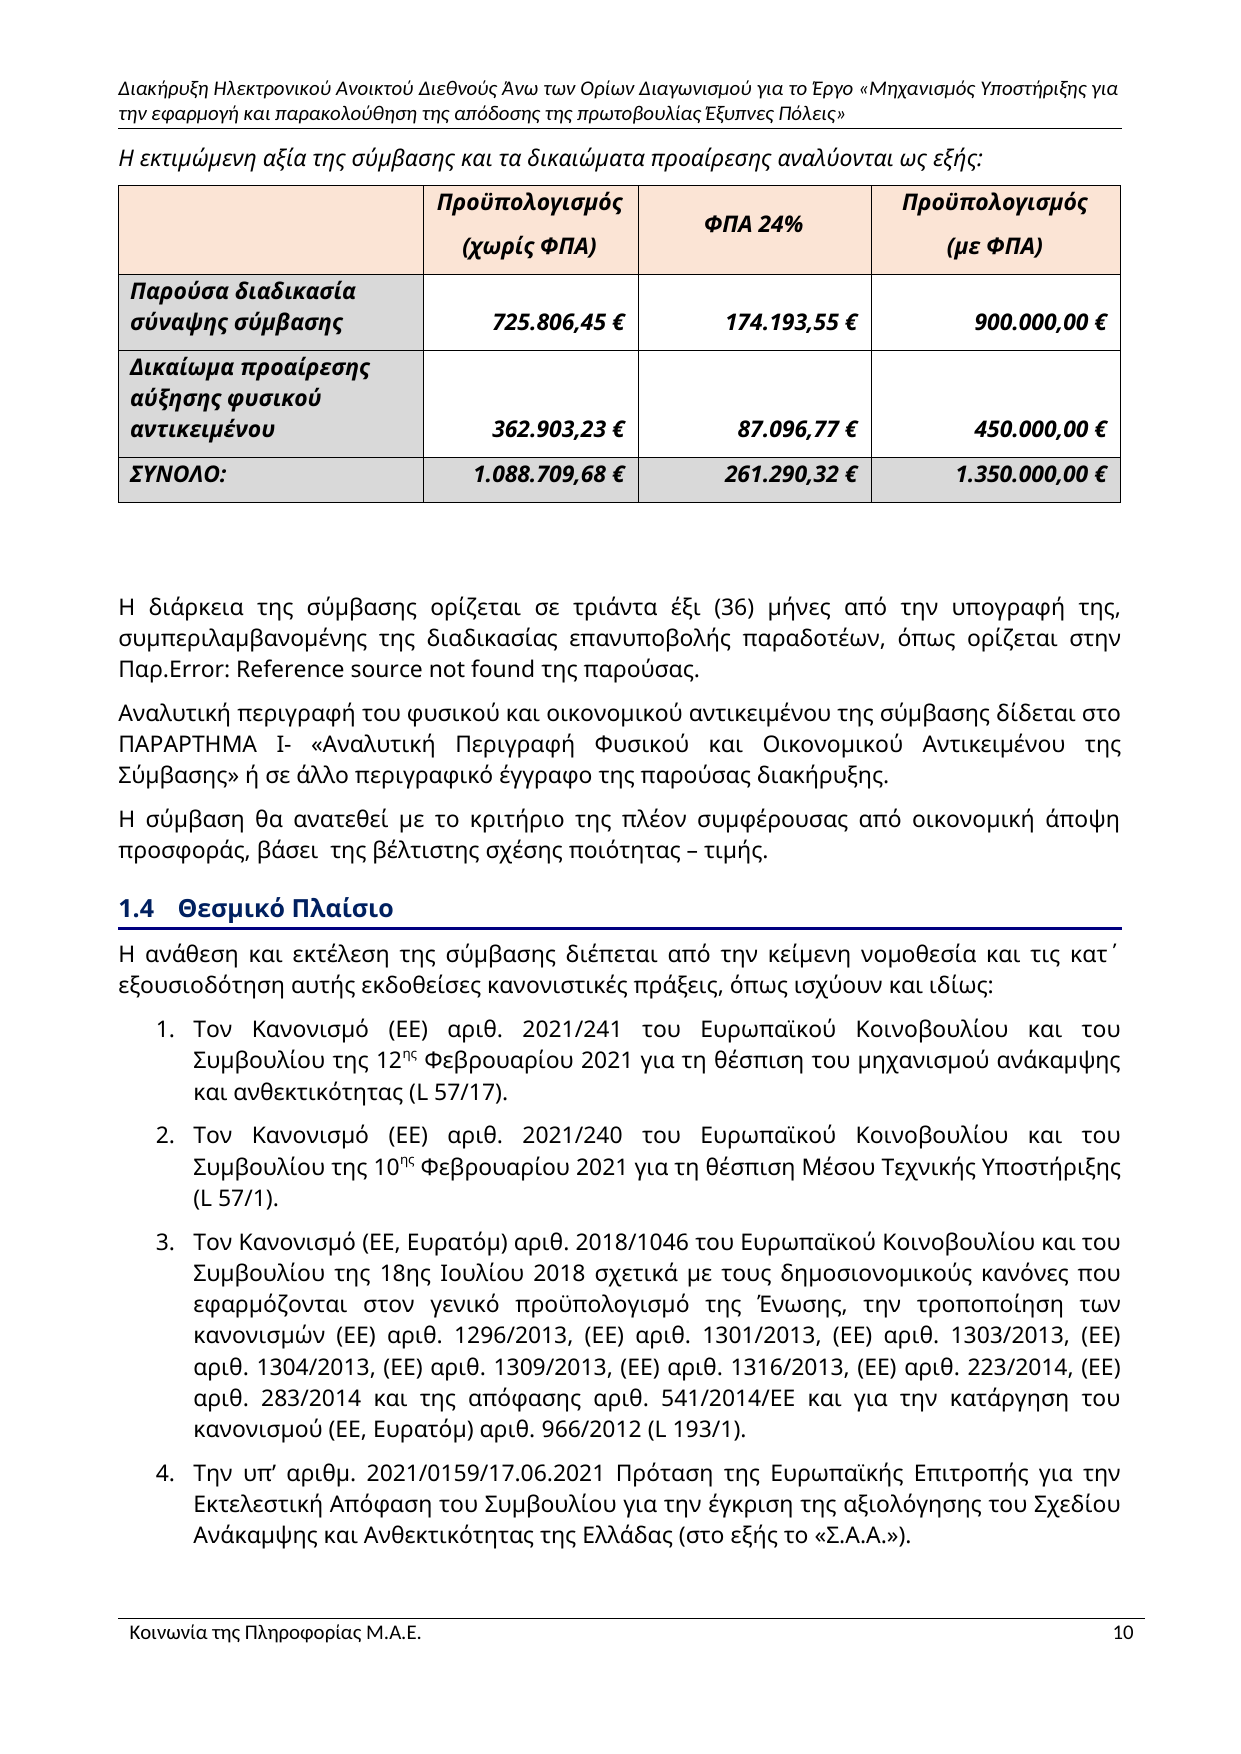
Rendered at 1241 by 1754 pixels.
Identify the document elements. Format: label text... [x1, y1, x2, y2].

table_header Προϋπολογισμός (χωρίς ΦΠΑ) [424, 186, 638, 274]
table_cell 450.000,00 € [872, 351, 1120, 457]
table_header ΦΠΑ 24% [639, 186, 871, 274]
subtitle 1.4 Θεσμικό Πλαίσιο [118, 890, 1122, 927]
table_cell 87.096,77 € [639, 351, 871, 457]
table_cell Δικαίωμα προαίρεσης αύξησης φυσικού αντικειμένου [119, 351, 423, 457]
table_header [119, 186, 423, 274]
table_cell ΣΥΝΟΛΟ: [119, 458, 423, 502]
text Η σύμβαση θα ανατεθεί με το κριτήριο της πλέον συμφέρουσας από οικονομική άποψη προσφοράς, βάσει της βέλτιστης σχέσης ποιότητας – τιμής. [118, 803, 1122, 865]
text Η ανάθεση και εκτέλεση της σύμβασης διέπεται από την κείμενη νομοθεσία και τις κατ΄ εξουσιοδότηση αυτής εκδοθείσες κανονιστικές πράξεις, όπως ισχύουν και ιδίως: [118, 938, 1122, 1001]
table_cell 1.088.709,68 € [424, 458, 638, 502]
table_cell 900.000,00 € [872, 275, 1120, 350]
table_cell 362.903,23 € [424, 351, 638, 457]
table_cell 1.350.000,00 € [872, 458, 1120, 502]
text Η εκτιμώμενη αξία της σύμβασης και τα δικαιώματα προαίρεσης αναλύονται ως εξής: [118, 141, 1122, 173]
text Αναλυτική περιγραφή του φυσικού και οικονομικού αντικειμένου της σύμβασης δίδεται στο ΠΑΡΑΡΤΗΜΑ Ι- «Αναλυτική Περιγραφή Φυσικού και Οικονομικού Αντικειμένου της Σύμβασης» ή σε άλλο περιγραφικό έγγραφο της παρούσας διακήρυξης. [118, 697, 1122, 790]
table_cell 261.290,32 € [639, 458, 871, 502]
list Τον Κανονισμό (ΕΕ) αριθ. 2021/241 του Ευρωπαϊκού Κοινοβουλίου και του Συμβουλίου της 12ης Φεβρουαρίου 2021 για τη θέσπιση του μηχανισμού ανάκαμψης και ανθεκτικότητας (L 57/17). [156, 1013, 1122, 1107]
list Τον Κανονισμό (ΕΕ, Ευρατόμ) αριθ. 2018/1046 του Ευρωπαϊκού Κοινοβουλίου και του Συμβουλίου της 18ης Ιουλίου 2018 σχετικά με τους δημοσιονομικούς κανόνες που εφαρμόζονται στον γενικό προϋπολογισμό της Ένωσης, την τροποποίηση των κανονισμών (ΕΕ) αριθ. 1296/2013, (ΕΕ) αριθ. 1301/2013, (ΕΕ) αριθ. 1303/2013, (ΕΕ) αριθ. 1304/2013, (ΕΕ) αριθ. 1309/2013, (ΕΕ) αριθ. 1316/2013, (ΕΕ) αριθ. 223/2014, (ΕΕ) αριθ. 283/2014 και της απόφασης αριθ. 541/2014/ΕΕ και για την κατάργηση του κανονισμού (ΕΕ, Ευρατόμ) αριθ. 966/2012 (L 193/1). [156, 1226, 1122, 1444]
table_header Προϋπολογισμός (με ΦΠΑ) [872, 186, 1120, 274]
table_cell 174.193,55 € [639, 275, 871, 350]
list Την υπ’ αριθμ. 2021/0159/17.06.2021 Πρόταση της Ευρωπαϊκής Επιτροπής για την Εκτελεστική Απόφαση του Συμβουλίου για την έγκριση της αξιολόγησης του Σχεδίου Ανάκαμψης και Ανθεκτικότητας της Ελλάδας (στο εξής το «Σ.Α.Α.»). [156, 1457, 1122, 1551]
table_cell 725.806,45 € [424, 275, 638, 350]
list Τον Κανονισμό (ΕΕ) αριθ. 2021/240 του Ευρωπαϊκού Κοινοβουλίου και του Συμβουλίου της 10ης Φεβρουαρίου 2021 για τη θέσπιση Μέσου Τεχνικής Υποστήριξης (L 57/1). [156, 1119, 1122, 1213]
table_cell Παρούσα διαδικασία σύναψης σύμβασης [119, 275, 423, 350]
